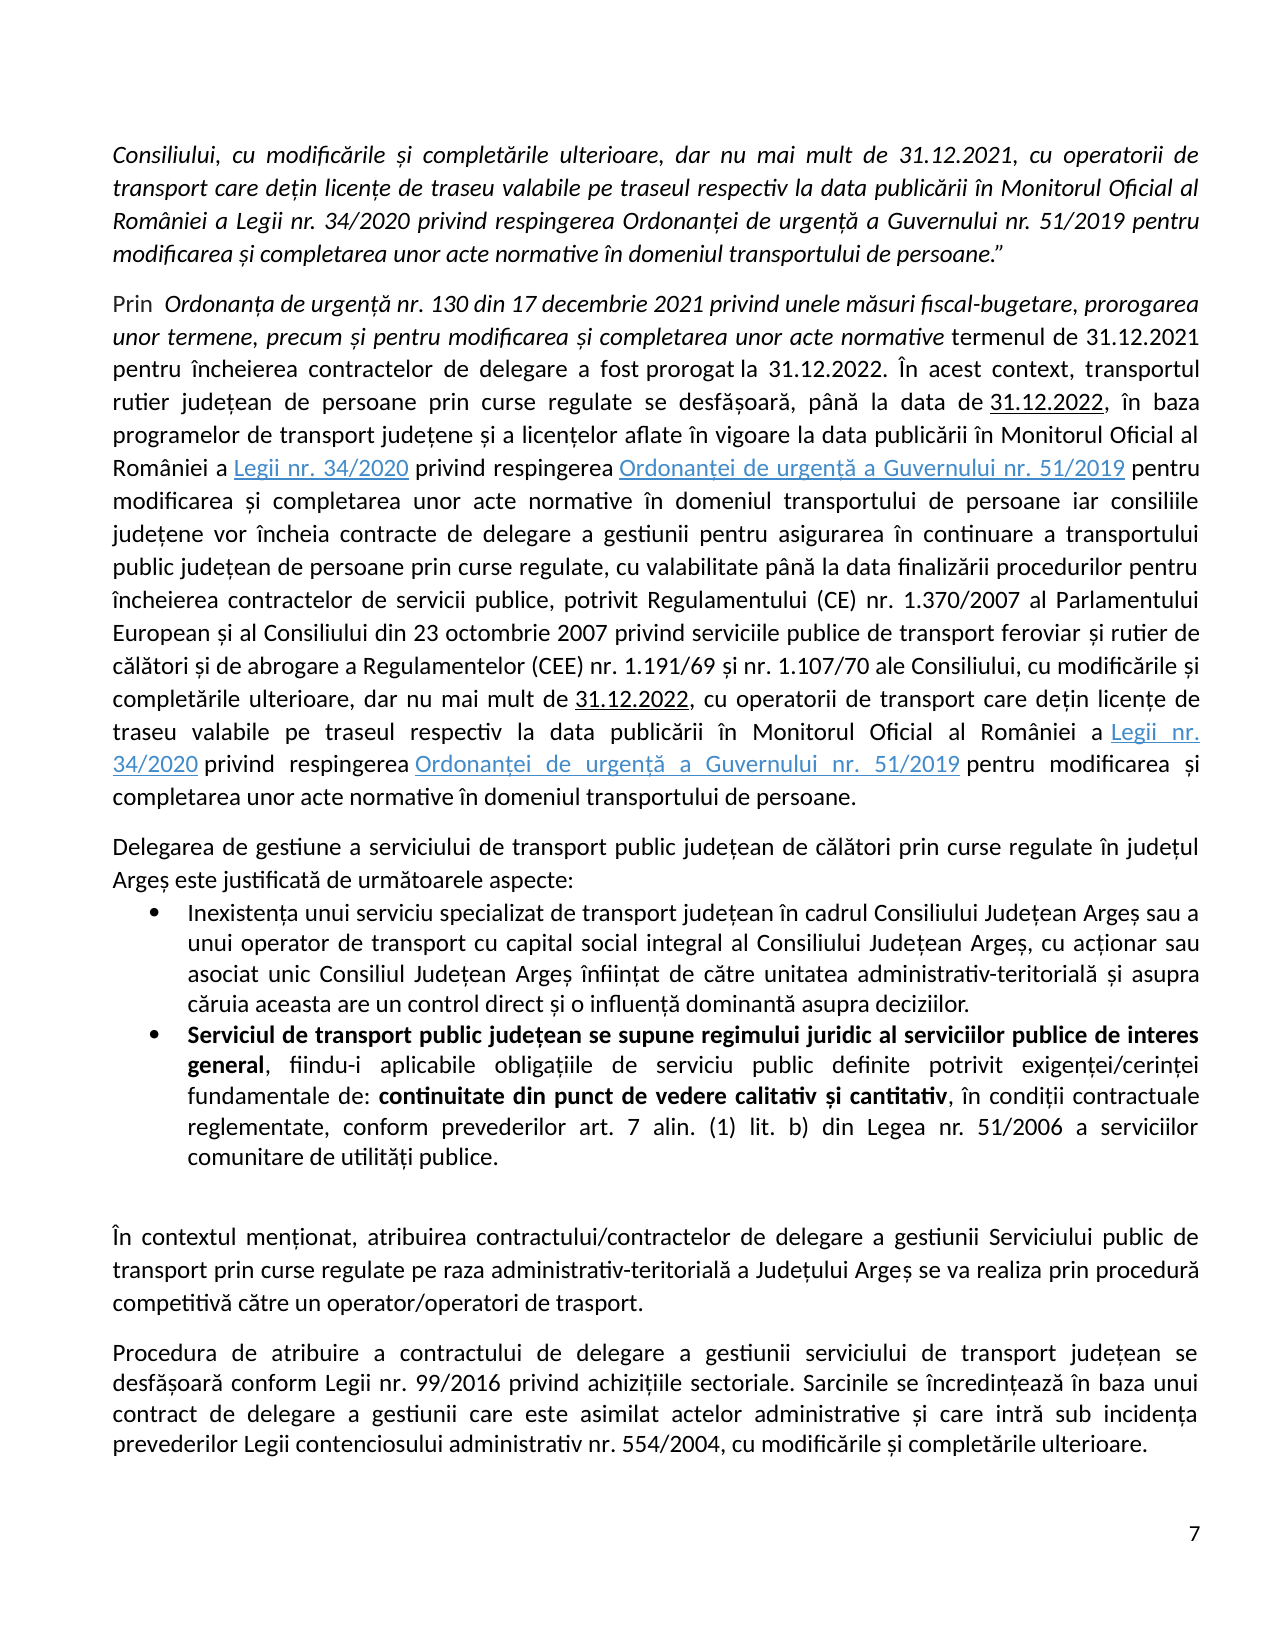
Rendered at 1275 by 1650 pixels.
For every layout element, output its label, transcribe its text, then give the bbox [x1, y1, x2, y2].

text Procedura de atribuire a contractului de delegare a gestiunii serviciului de transport judeţean se desfăşoară conform Legii nr. 99/2016 privind achiziţiile sectoriale. Sarcinile se încredinţează în baza unui contract de delegare a gestiunii care este asimilat actelor administrative şi care intră sub incidenţa prevederilor Legii contenciosului administrativ nr. 554/2004, cu modificările şi completările ulterioare. [112, 1337, 1200, 1459]
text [112, 139, 1200, 269]
list Serviciul de transport public județean se supune regimului juridic al serviciilor publice de interes general, fiindu-i aplicabile obligaţiile de serviciu public definite potrivit exigenţei/cerinţei fundamentale de: continuitate din punct de vedere calitativ şi cantitativ, în condiţii contractuale reglementate, conform prevederilor art. 7 alin. (1) lit. b) din Legea nr. 51/2006 a serviciilor comunitare de utilităţi publice. [150, 1019, 1200, 1172]
text Prin Ordonanța de urgență nr. 130 din 17 decembrie 2021 privind unele măsuri fiscal-bugetare, prorogarea unor termene, precum și pentru modificarea și completarea unor acte normative termenul de 31.12.2021 pentru încheierea contractelor de delegare a fost prorogat la 31.12.2022. În acest context, transportul rutier județean de persoane prin curse regulate se desfășoară, până la data de 31.12.2022, în baza programelor de transport județene și a licențelor aflate în vigoare la data publicării în Monitorul Oficial al României a Legii nr. 34/2020 privind respingerea Ordonanței de urgență a Guvernului nr. 51/2019 pentru modificarea și completarea unor acte normative în domeniul transportului de persoane iar consiliile județene vor încheia contracte de delegare a gestiunii pentru asigurarea în continuare a transportului public județean de persoane prin curse regulate, cu valabilitate până la data finalizării procedurilor pentru încheierea contractelor de servicii publice, potrivit Regulamentului (CE) nr. 1.370/2007 al Parlamentului European și al Consiliului din 23 octombrie 2007 privind serviciile publice de transport feroviar și rutier de călători și de abrogare a Regulamentelor (CEE) nr. 1.191/69 și nr. 1.107/70 ale Consiliului, cu modificările și completările ulterioare, dar nu mai mult de 31.12.2022, cu operatorii de transport care dețin licențe de traseu valabile pe traseul respectiv la data publicării în Monitorul Oficial al României a Legii nr. 34/2020 privind respingerea Ordonanței de urgență a Guvernului nr. 51/2019 pentru modificarea și completarea unor acte normative în domeniul transportului de persoane. [112, 594, 1200, 728]
list Inexistența unui serviciu specializat de transport județean în cadrul Consiliului Județean Argeș sau a unui operator de transport cu capital social integral al Consiliului Județean Argeș, cu acționar sau asociat unic Consiliul Județean Argeș înființat de către unitatea administrativ-teritorială și asupra căruia aceasta are un control direct și o influență dominantă asupra deciziilor. [150, 897, 1200, 1019]
text Delegarea de gestiune a serviciului de transport public județean de călători prin curse regulate în judeţul Argeș este justificată de următoarele aspecte: [112, 831, 1200, 894]
text În contextul menţionat, atribuirea contractului/contractelor de delegare a gestiunii Serviciului public de transport prin curse regulate pe raza administrativ-teritorială a Judeţului Argeș se va realiza prin procedură competitivă către un operator/operatori de trasport. [112, 1221, 1200, 1318]
text Prin Ordonanța de urgență nr. 130 din 17 decembrie 2021 privind unele măsuri fiscal-bugetare, prorogarea unor termene, precum și pentru modificarea și completarea unor acte normative termenul de 31.12.2021 pentru încheierea contractelor de delegare a fost prorogat la 31.12.2022. În acest context, transportul rutier județean de persoane prin curse regulate se desfășoară, până la data de 31.12.2022, în baza programelor de transport județene și a licențelor aflate în vigoare la data publicării în Monitorul Oficial al României a Legii nr. 34/2020 privind respingerea Ordonanței de urgență a Guvernului nr. 51/2019 pentru modificarea și completarea unor acte normative în domeniul transportului de persoane iar consiliile județene vor încheia contracte de delegare a gestiunii pentru asigurarea în continuare a transportului public județean de persoane prin curse regulate, cu valabilitate până la data finalizării procedurilor pentru încheierea contractelor de servicii publice, potrivit Regulamentului (CE) nr. 1.370/2007 al Parlamentului European și al Consiliului din 23 octombrie 2007 privind serviciile publice de transport feroviar și rutier de călători și de abrogare a Regulamentelor (CEE) nr. 1.191/69 și nr. 1.107/70 ale Consiliului, cu modificările și completările ulterioare, dar nu mai mult de 31.12.2022, cu operatorii de transport care dețin licențe de traseu valabile pe traseul respectiv la data publicării în Monitorul Oficial al României a Legii nr. 34/2020 privind respingerea Ordonanței de urgență a Guvernului nr. 51/2019 pentru modificarea și completarea unor acte normative în domeniul transportului de persoane. [112, 288, 1200, 545]
